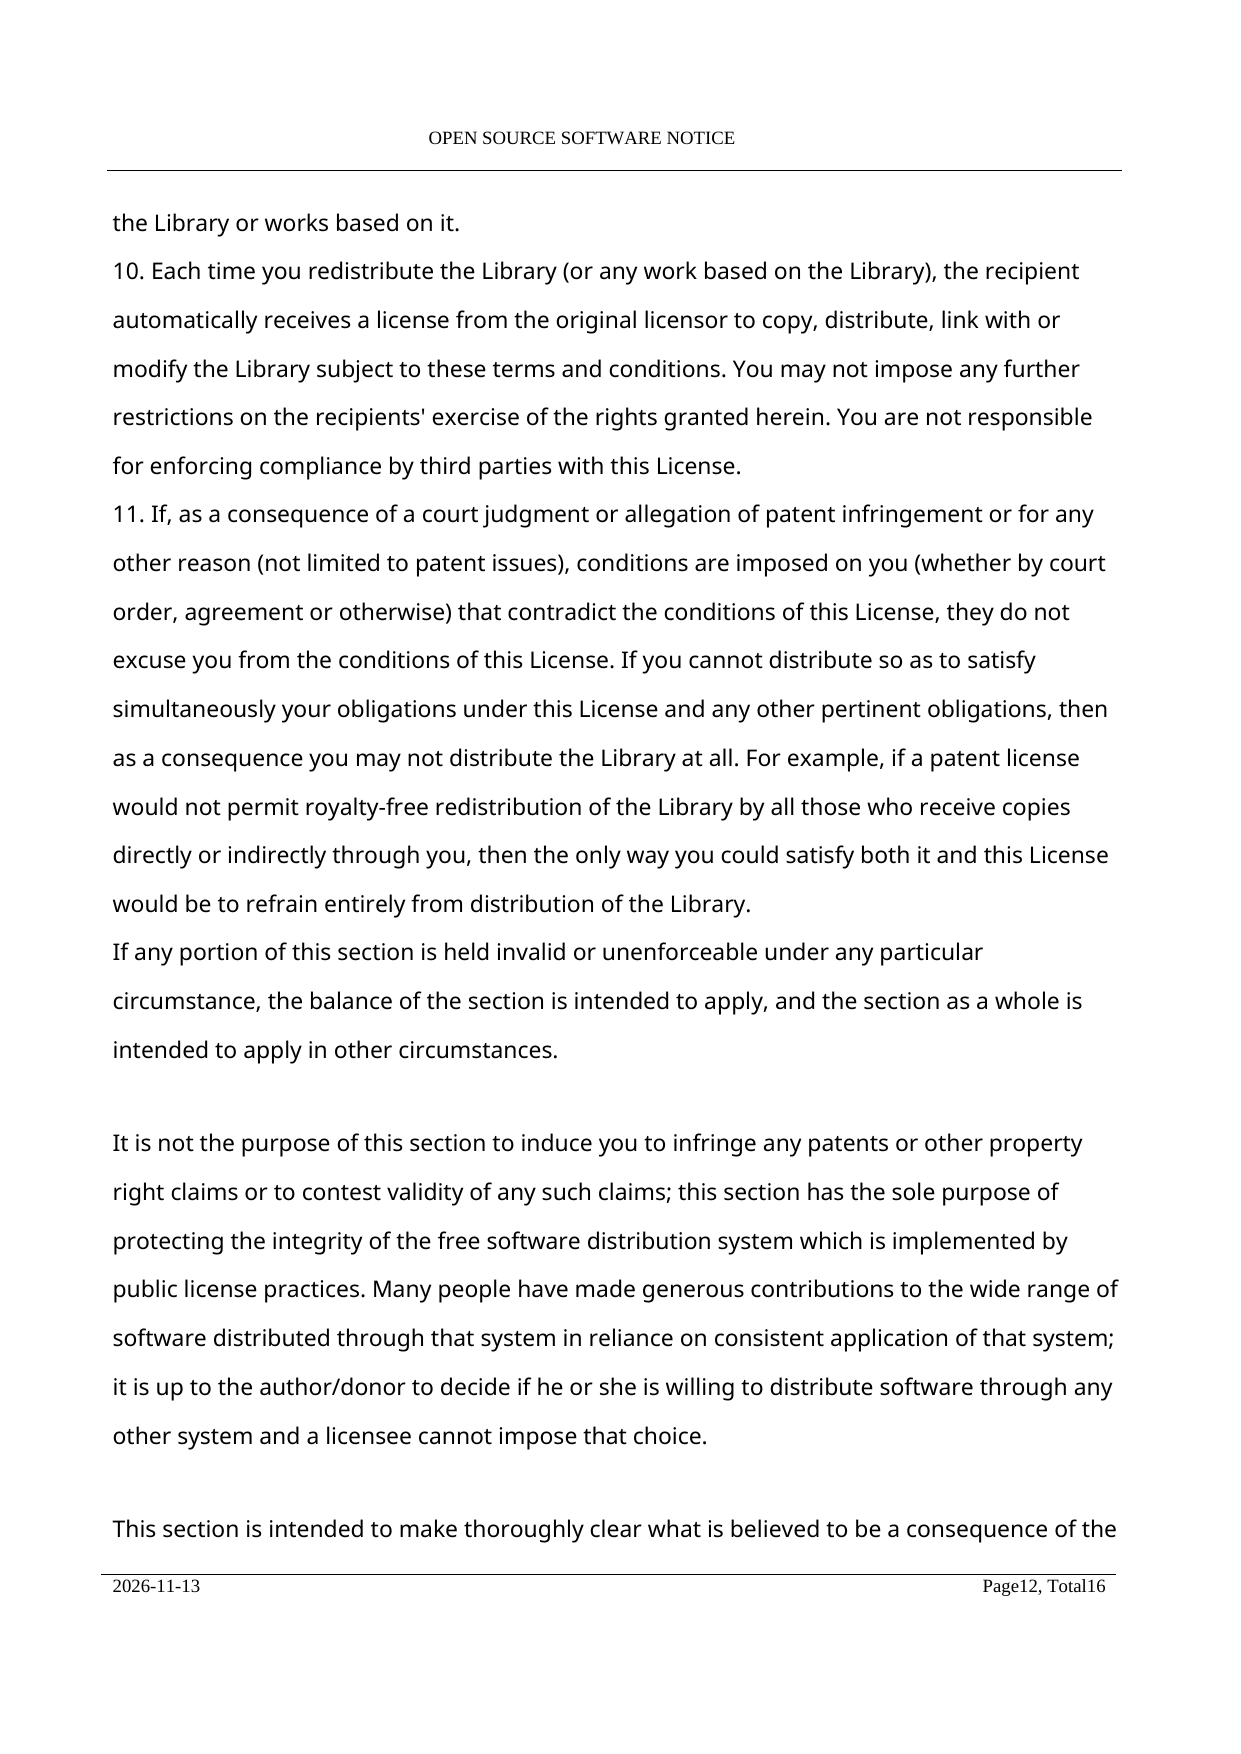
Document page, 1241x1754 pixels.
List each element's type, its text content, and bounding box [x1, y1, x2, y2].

text If any portion of this section is held invalid or unenforceable under any particular circumstance, the balance of the section is intended to apply, and the section as a whole is intended to apply in other circumstances. [112, 936, 1128, 1066]
text 10. Each time you redistribute the Library (or any work based on the Library), the recipient automatically receives a license from the original licensor to copy, distribute, link with or modify the Library subject to these terms and conditions. You may not impose any further restrictions on the recipients' exercise of the rights granted herein. You are not responsible for enforcing compliance by third parties with this License. [112, 254, 1128, 482]
text 11. If, as a consequence of a court judgment or allegation of patent infringement or for any other reason (not limited to patent issues), conditions are imposed on you (whether by court order, agreement or otherwise) that contradict the conditions of this License, they do not excuse you from the conditions of this License. If you cannot distribute so as to satisfy simultaneously your obligations under this License and any other pertinent obligations, then as a consequence you may not distribute the Library at all. For example, if a patent license would not permit royalty-free redistribution of the Library by all those who receive copies directly or indirectly through you, then the only way you could satisfy both it and this License would be to refrain entirely from distribution of the Library. [112, 498, 1128, 920]
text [112, 206, 1128, 239]
text It is not the purpose of this section to induce you to infringe any patents or other property right claims or to contest validity of any such claims; this section has the sole purpose of protecting the integrity of the free software distribution system which is implemented by public license practices. Many people have made generous contributions to the wide range of software distributed through that system in reliance on consistent application of that system; it is up to the author/donor to decide if he or she is willing to distribute software through any other system and a licensee cannot impose that choice. [112, 1126, 1128, 1451]
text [112, 1512, 1128, 1545]
